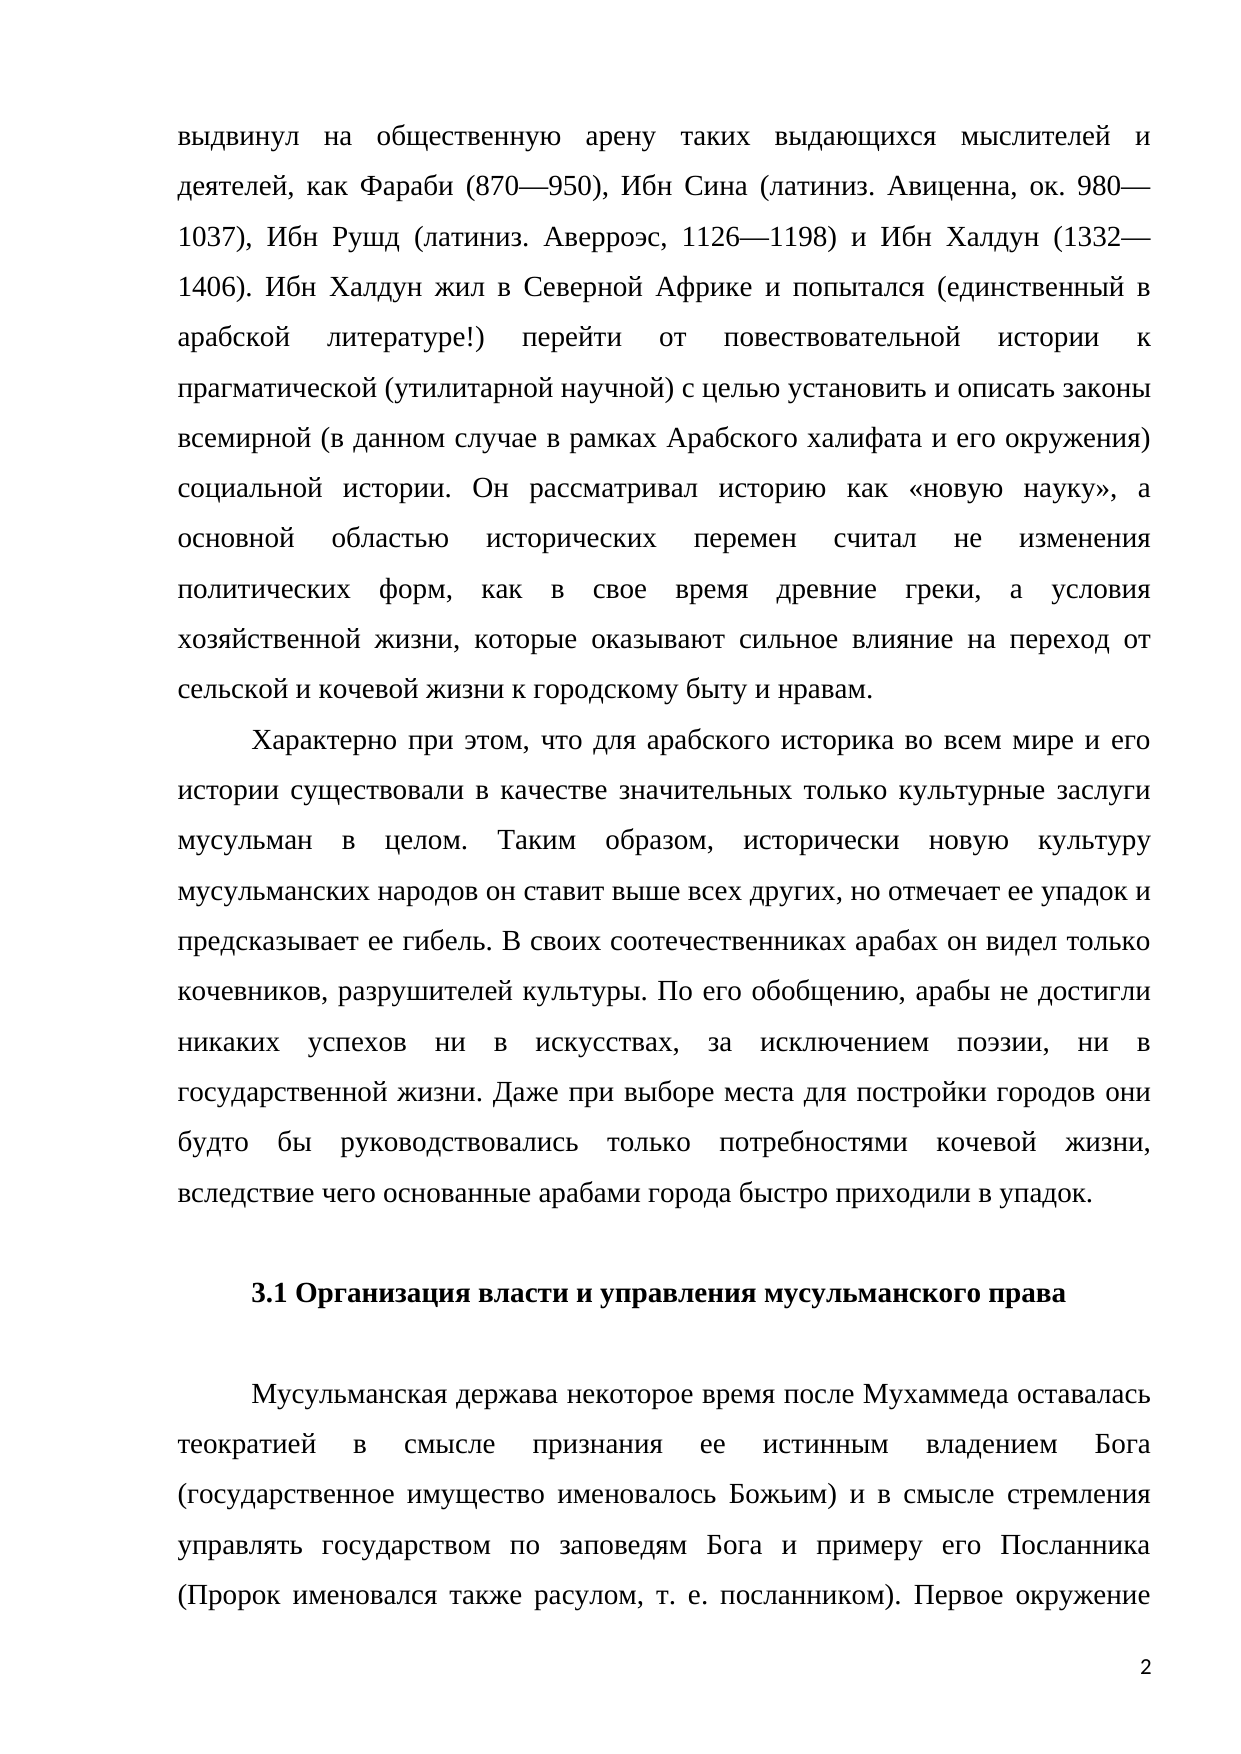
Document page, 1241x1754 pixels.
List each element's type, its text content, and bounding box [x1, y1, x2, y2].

text 3.1 Организация власти и управления мусульманского права [177, 1275, 1152, 1309]
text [177, 1376, 1152, 1611]
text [177, 118, 1152, 705]
text Характерно при этом, что для арабского историка во всем мире и его истории существовали в качестве значительных только культурные заслуги мусульман в целом. Таким образом, исторически новую культуру мусульманских народов он ставит выше всех других, но отмечает ее упадок и предсказывает ее гибель. В своих соотечественниках арабах он видел только кочевников, разрушителей культуры. По его обобщению, арабы не достигли никаких успехов ни в искусствах, за исключением поэзии, ни в государственной жизни. Даже при выборе места для постройки городов они будто бы руководствовались только потребностями кочевой жизни, вследствие чего основанные арабами города быстро приходили в упадок. [177, 722, 1152, 1208]
